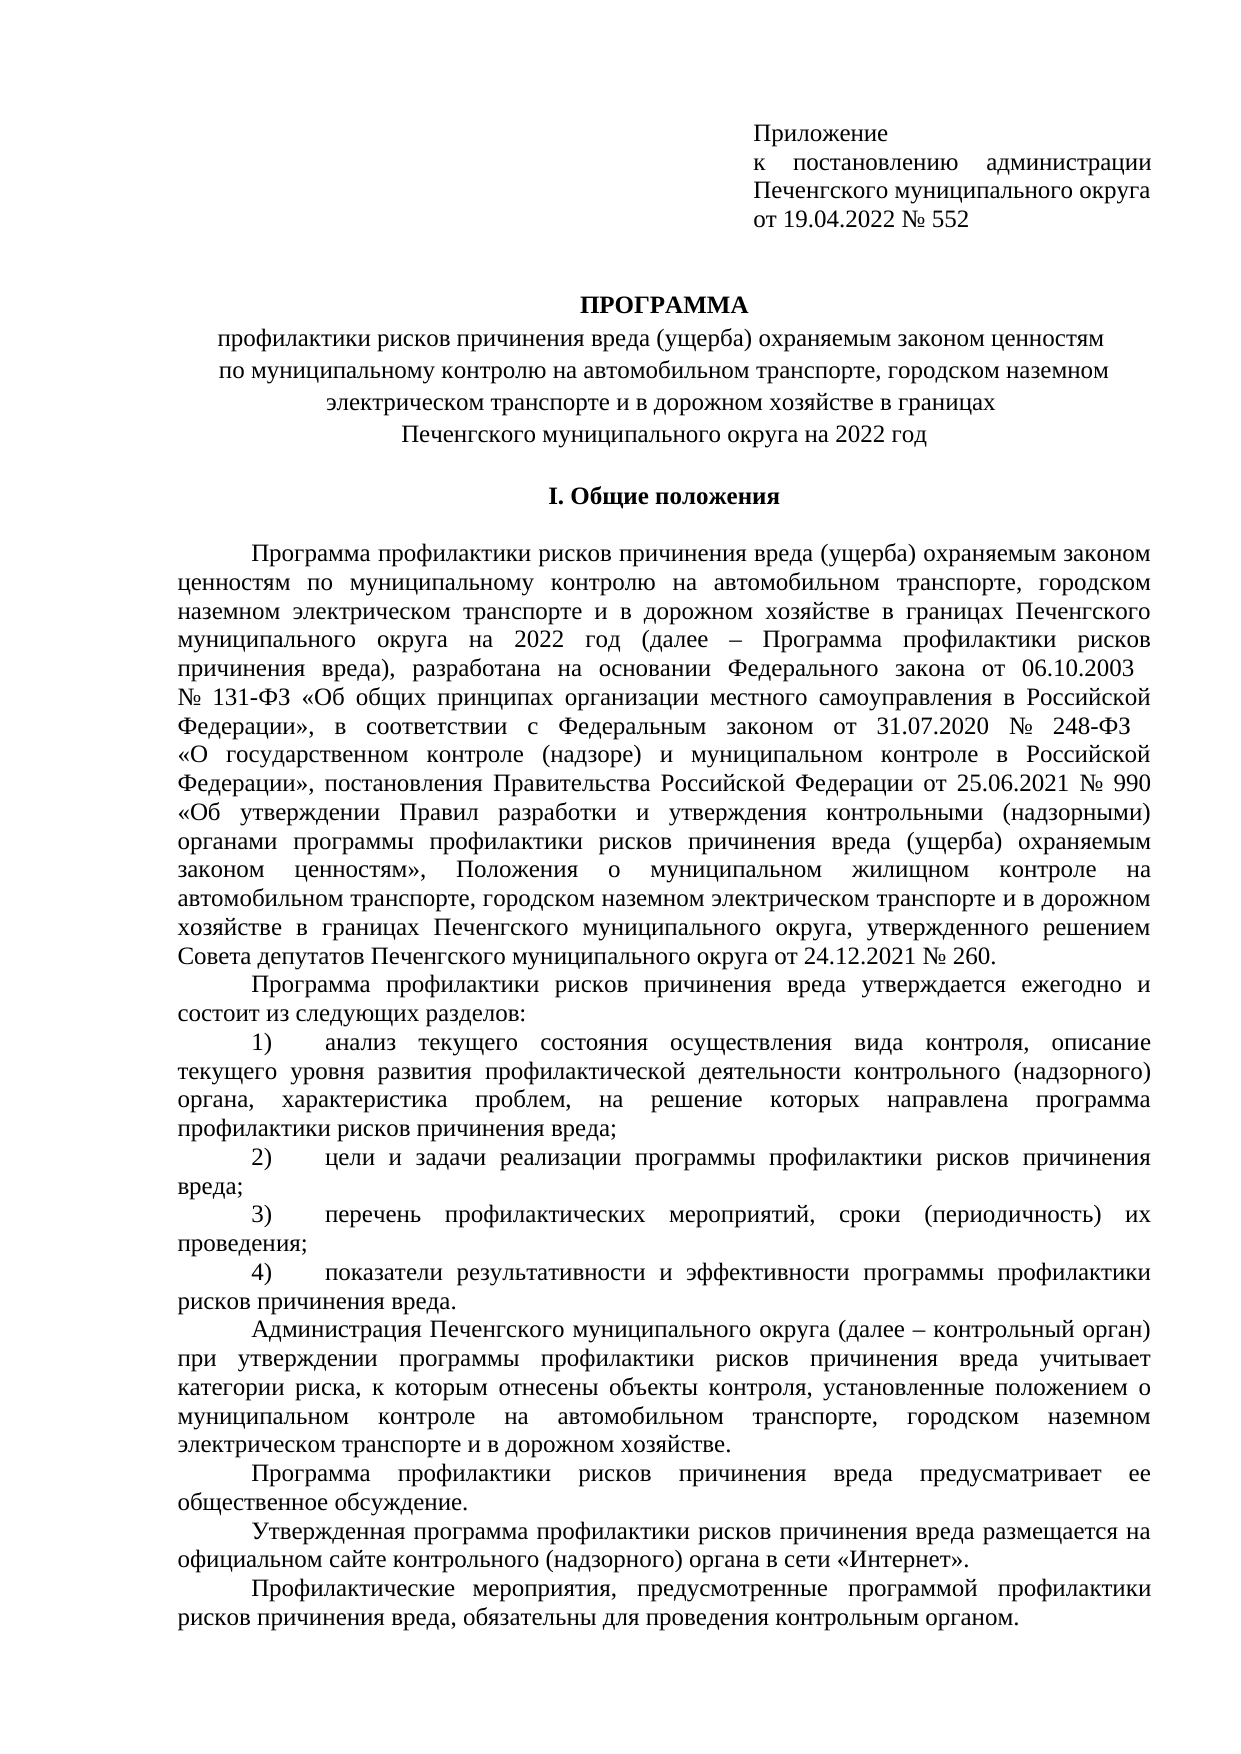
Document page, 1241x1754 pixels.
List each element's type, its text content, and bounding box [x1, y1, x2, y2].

text Программа профилактики рисков причинения вреда утверждается ежегодно и состоит из следующих разделов: [177, 969, 1152, 1027]
text ПРОГРАММА [177, 291, 1151, 319]
text профилактики рисков причинения вреда (ущерба) охраняемым законом ценностям по муниципальному контролю на автомобильном транспорте, городском наземном электрическом транспорте и в дорожном хозяйстве в границах Печенгского муниципального округа на 2022 год [177, 323, 1151, 448]
text I. Общие положения [177, 481, 1151, 509]
list анализ текущего состояния осуществления вида контроля, описание текущего уровня развития профилактической деятельности контрольного (надзорного) органа, характеристика проблем, на решение которых направлена программа профилактики рисков причинения вреда; [177, 1027, 1152, 1142]
text Администрация Печенгского муниципального округа (далее – контрольный орган) при утверждении программы профилактики рисков причинения вреда учитывает категории риска, к которым отнесены объекты контроля, установленные положением о муниципальном контроле на автомобильном транспорте, городском наземном электрическом транспорте и в дорожном хозяйстве. [177, 1314, 1152, 1458]
text Программа профилактики рисков причинения вреда (ущерба) охраняемым законом ценностям по муниципальному контролю на автомобильном транспорте, городском наземном электрическом транспорте и в дорожном хозяйстве в границах Печенгского муниципального округа на 2022 год (далее – Программа профилактики рисков причинения вреда), разработана на основании Федерального закона от 06.10.2003 № 131-ФЗ «Об общих принципах организации местного самоуправления в Российской Федерации», в соответствии с Федеральным законом от 31.07.2020 № 248-ФЗ «О государственном контроле (надзоре) и муниципальном контроле в Российской Федерации», постановления Правительства Российской Федерации от 25.06.2021 № 990 «Об утверждении Правил разработки и утверждения контрольными (надзорными) органами программы профилактики рисков причинения вреда (ущерба) охраняемым законом ценностям», Положения о муниципальном жилищном контроле на автомобильном транспорте, городском наземном электрическом транспорте и в дорожном хозяйстве в границах Печенгского муниципального округа, утвержденного решением Совета депутатов Печенгского муниципального округа от 24.12.2021 № 260. [177, 538, 1152, 969]
text Профилактические мероприятия, предусмотренные программой профилактики рисков причинения вреда, обязательны для проведения контрольным органом. [177, 1573, 1152, 1631]
text Приложение [753, 118, 1152, 147]
text к постановлению администрации Печенгского муниципального округа [753, 147, 1152, 204]
text Утвержденная программа профилактики рисков причинения вреда размещается на официальном сайте контрольного (надзорного) органа в сети «Интернет». [177, 1516, 1152, 1573]
text от 19.04.2022 № 552 [753, 204, 1152, 233]
list цели и задачи реализации программы профилактики рисков причинения вреда; [177, 1142, 1152, 1199]
text Программа профилактики рисков причинения вреда предусматривает ее общественное обсуждение. [177, 1458, 1152, 1516]
list показатели результативности и эффективности программы профилактики рисков причинения вреда. [177, 1257, 1152, 1314]
list перечень профилактических мероприятий, сроки (периодичность) их проведения; [177, 1199, 1152, 1257]
